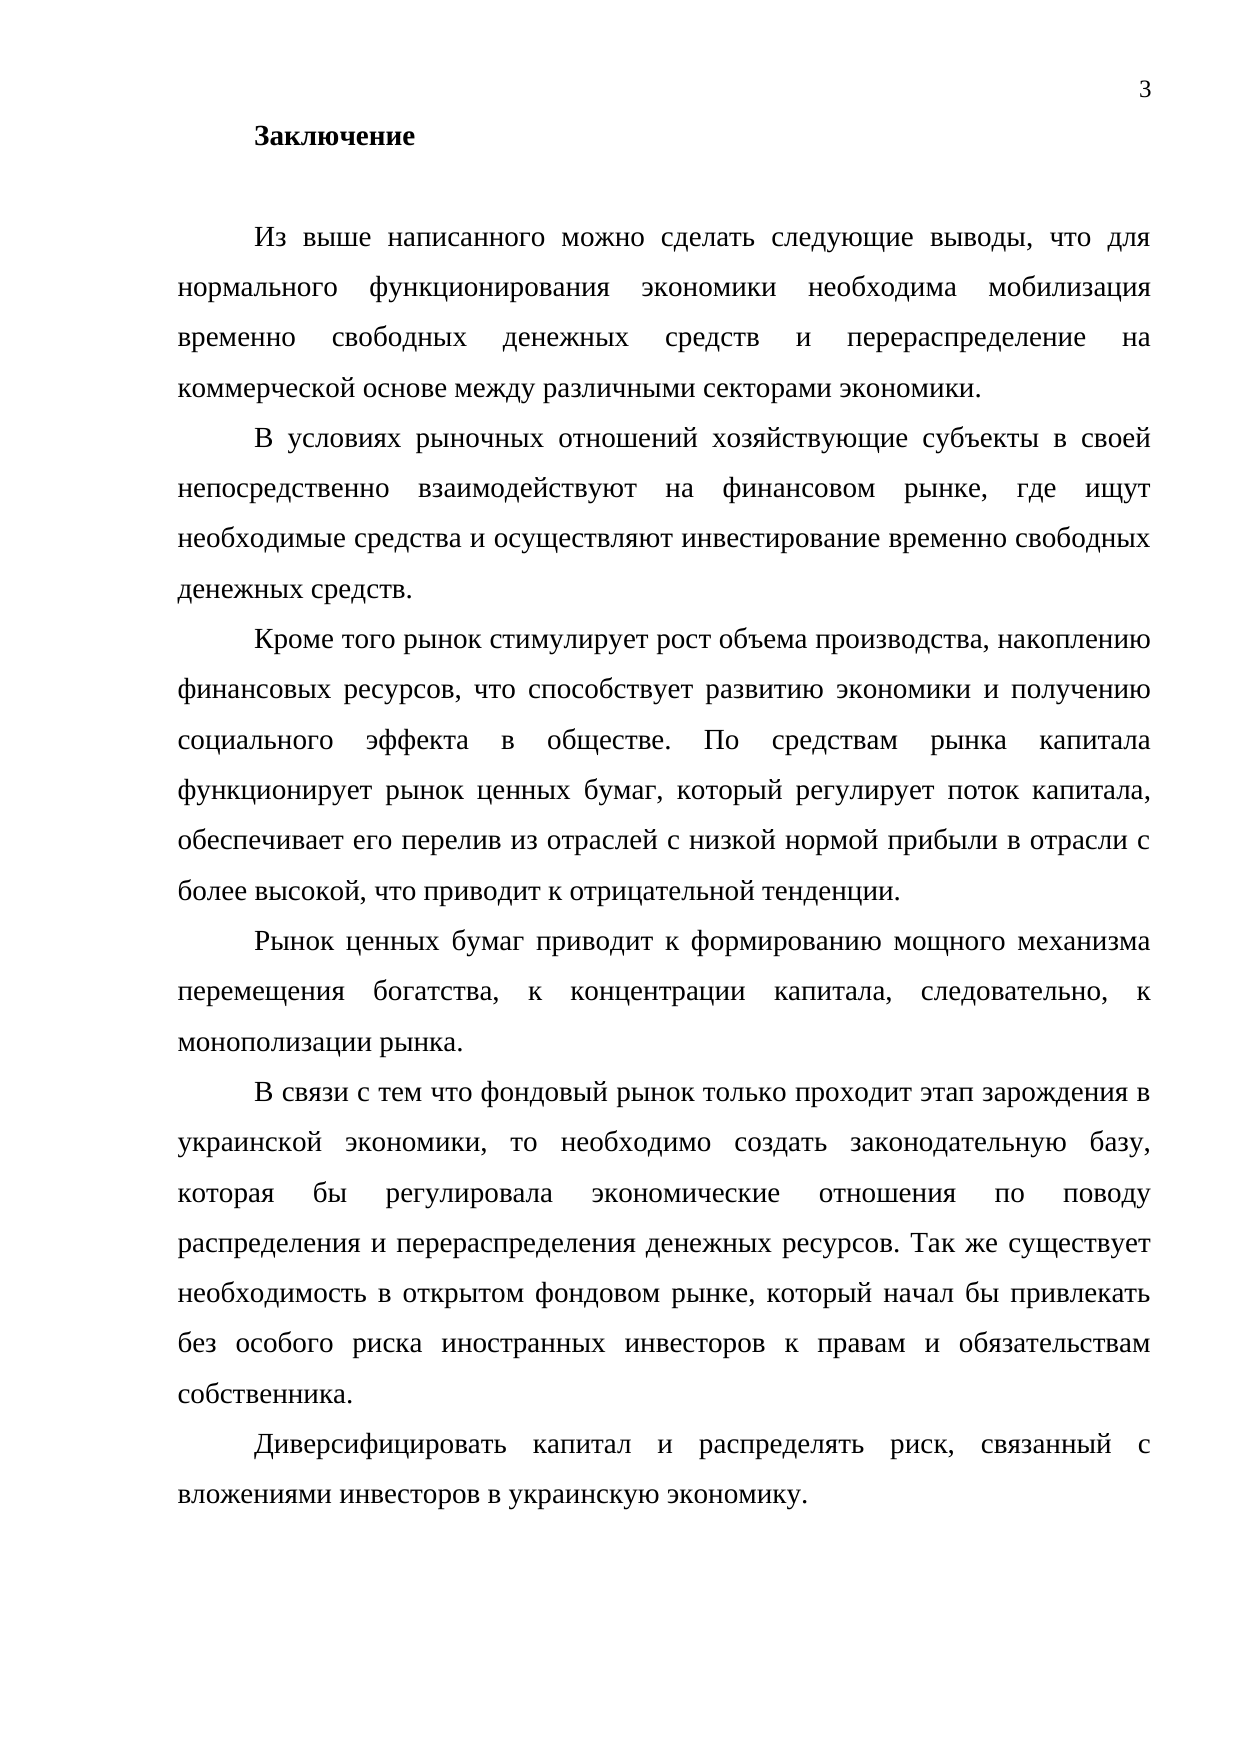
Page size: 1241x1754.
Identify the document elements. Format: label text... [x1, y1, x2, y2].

text Кроме того рынок стимулирует рост объема производства, накоплению финансовых ресурсов, что способствует развитию экономики и получению социального эффекта в обществе. По средствам рынка капитала функционирует рынок ценных бумаг, который регулирует поток капитала, обеспечивает его перелив из отраслей с низкой нормой прибыли в отрасли с более высокой, что приводит к отрицательной тенденции. [177, 621, 1152, 906]
text Диверсифицировать капитал и распределять риск, связанный с вложениями инвесторов в украинскую экономику. [177, 1426, 1152, 1510]
text Из выше написанного можно сделать следующие выводы, что для нормального функционирования экономики необходима мобилизация временно свободных денежных средств и перераспределение на коммерческой основе между различными секторами экономики. [177, 219, 1152, 403]
text В условиях рыночных отношений хозяйствующие субъекты в своей непосредственно взаимодействуют на финансовом рынке, где ищут необходимые средства и осуществляют инвестирование временно свободных денежных средств. [177, 420, 1152, 604]
text Рынок ценных бумаг приводит к формированию мощного механизма перемещения богатства, к концентрации капитала, следовательно, к монополизации рынка. [177, 923, 1152, 1057]
text В связи с тем что фондовый рынок только проходит этап зарождения в украинской экономики, то необходимо создать законодательную базу, которая бы регулировала экономические отношения по поводу распределения и перераспределения денежных ресурсов. Так же существует необходимость в открытом фондовом рынке, который начал бы привлекать без особого риска иностранных инвесторов к правам и обязательствам собственника. [177, 1074, 1152, 1409]
text Заключение [177, 118, 1152, 152]
